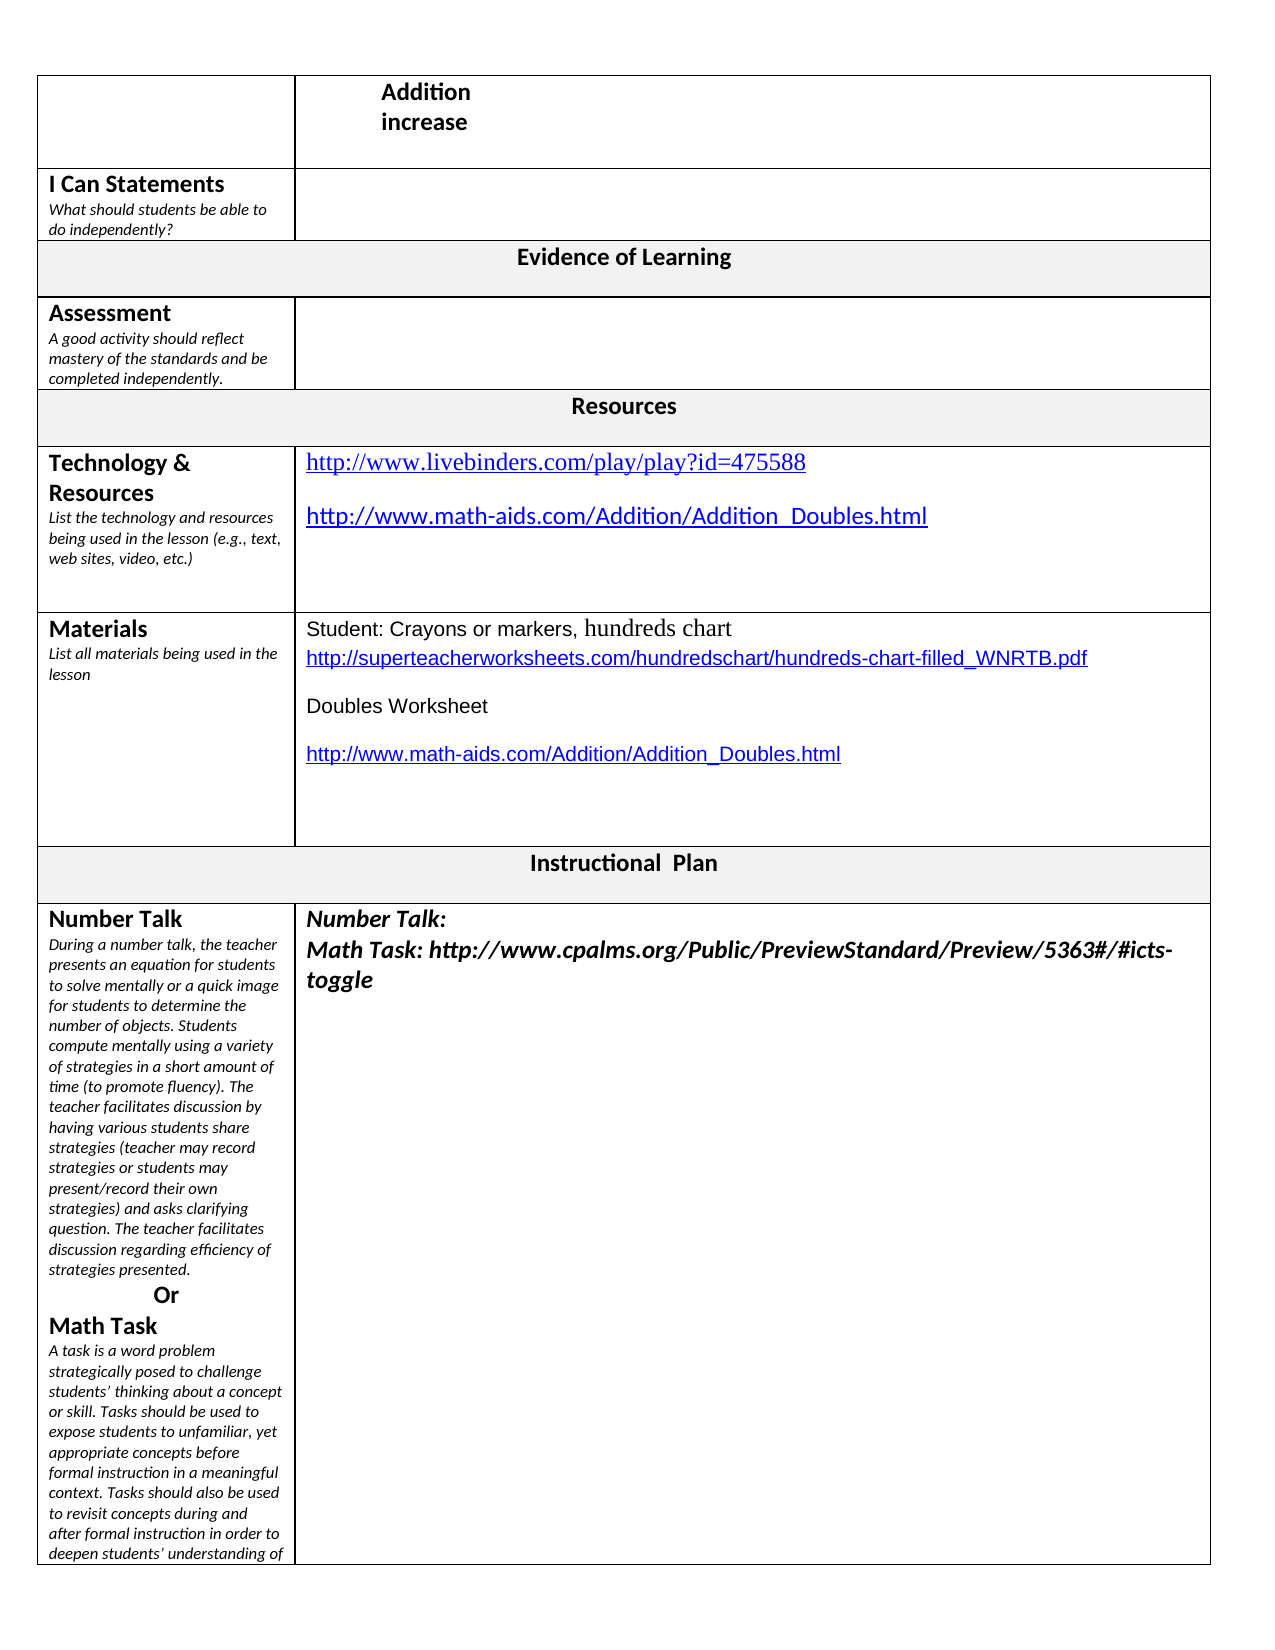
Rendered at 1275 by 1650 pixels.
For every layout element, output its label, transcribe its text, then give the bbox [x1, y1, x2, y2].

table_cell Evidence of Learning [38, 241, 1210, 296]
table_cell Materials List all materials being used in the lesson [38, 613, 294, 846]
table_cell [38, 76, 294, 168]
table_cell Assessment A good activity should reflect mastery of the standards and be completed independently. [38, 298, 294, 389]
table_cell Technology & Resources List the technology and resources being used in the lesson (e.g., text, web sites, video, etc.) [38, 447, 294, 612]
table_cell I Can Statements What should students be able to do independently? [38, 169, 294, 240]
table_cell Student: Crayons or markers, hundreds chart http://superteacherworksheets.com/hundredschart/hundreds-chart-filled_WNRTB.pdf Doubles Worksheet http://www.math-aids.com/Addition/Addition_Doubles.html [296, 613, 1210, 846]
table_cell Resources [38, 390, 1210, 446]
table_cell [296, 76, 1210, 168]
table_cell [296, 904, 1210, 1564]
table_cell [296, 298, 1210, 389]
table_cell http://www.livebinders.com/play/play?id=475588 http://www.math-aids.com/Addition/Addition_Doubles.html [296, 447, 1210, 612]
table_cell [296, 169, 1210, 240]
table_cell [38, 904, 294, 1564]
table_cell Instructional Plan [38, 847, 1210, 903]
